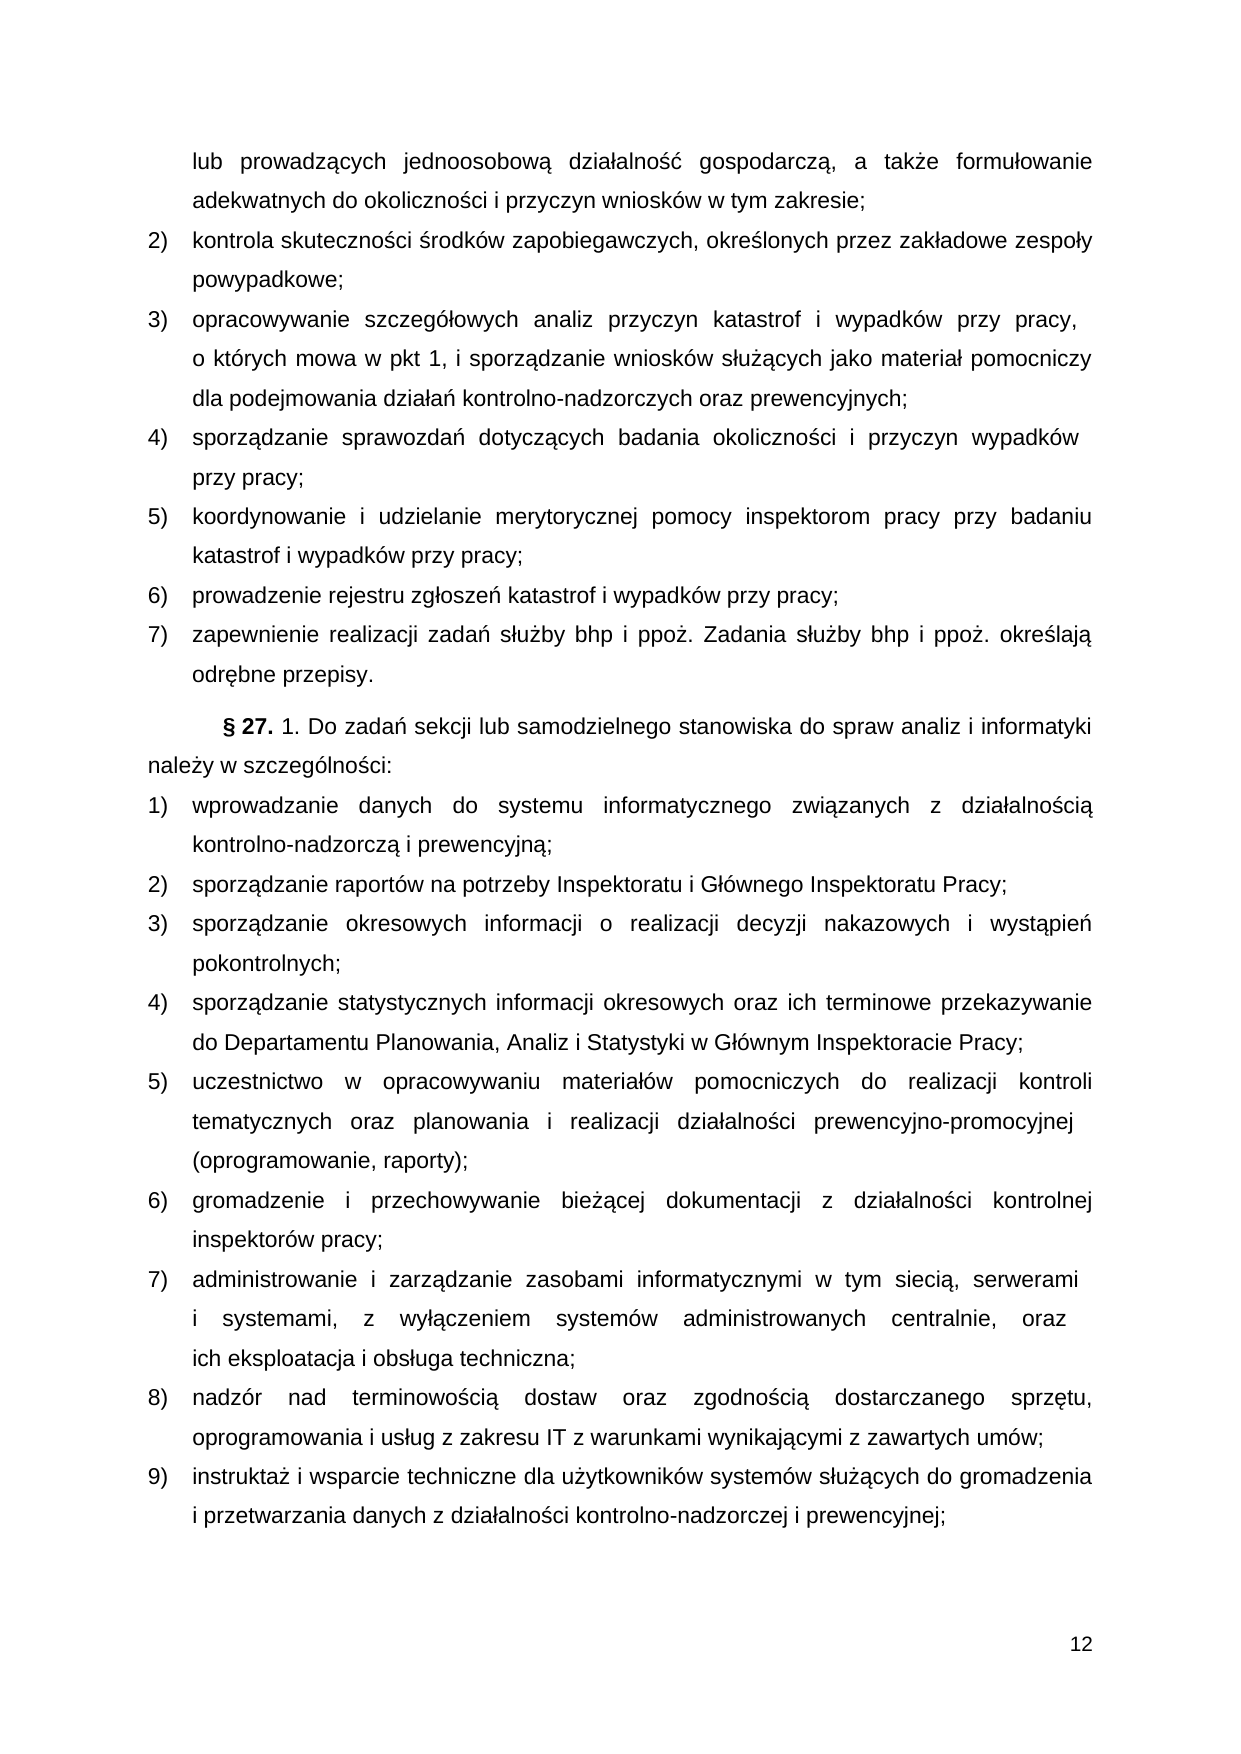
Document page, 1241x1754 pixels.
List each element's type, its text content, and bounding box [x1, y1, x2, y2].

list zapewnienie realizacji zadań służby bhp i ppoż. Zadania służby bhp i ppoż. określają odrębne przepisy. [148, 621, 1093, 687]
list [148, 148, 1093, 213]
list kontrola skuteczności środków zapobiegawczych, określonych przez zakładowe zespoły powypadkowe; [148, 227, 1093, 292]
list administrowanie i zarządzanie zasobami informatycznymi w tym siecią, serwerami i systemami, z wyłączeniem systemów administrowanych centralnie, oraz ich eksploatacja i obsługa techniczna; [148, 1266, 1093, 1371]
text § 27. 1. Do zadań sekcji lub samodzielnego stanowiska do spraw analiz i informatyki należy w szczególności: [148, 713, 1093, 779]
list koordynowanie i udzielanie merytorycznej pomocy inspektorom pracy przy badaniu katastrof i wypadków przy pracy; [148, 503, 1093, 569]
list sporządzanie sprawozdań dotyczących badania okoliczności i przyczyn wypadków przy pracy; [148, 424, 1093, 490]
list wprowadzanie danych do systemu informatycznego związanych z działalnością kontrolno-nadzorczą i prewencyjną; [148, 792, 1093, 858]
list instruktaż i wsparcie techniczne dla użytkowników systemów służących do gromadzenia i przetwarzania danych z działalności kontrolno-nadzorczej i prewencyjnej; [148, 1463, 1093, 1529]
list sporządzanie okresowych informacji o realizacji decyzji nakazowych i wystąpień pokontrolnych; [148, 910, 1093, 976]
list sporządzanie statystycznych informacji okresowych oraz ich terminowe przekazywanie do Departamentu Planowania, Analiz i Statystyki w Głównym Inspektoracie Pracy; [148, 989, 1093, 1055]
list opracowywanie szczegółowych analiz przyczyn katastrof i wypadków przy pracy, o których mowa w pkt 1, i sporządzanie wniosków służących jako materiał pomocniczy dla podejmowania działań kontrolno-nadzorczych oraz prewencyjnych; [148, 306, 1093, 411]
list gromadzenie i przechowywanie bieżącej dokumentacji z działalności kontrolnej inspektorów pracy; [148, 1187, 1093, 1252]
list prowadzenie rejestru zgłoszeń katastrof i wypadków przy pracy; [148, 582, 1093, 608]
list nadzór nad terminowością dostaw oraz zgodnością dostarczanego sprzętu, oprogramowania i usług z zakresu IT z warunkami wynikającymi z zawartych umów; [148, 1384, 1093, 1450]
list sporządzanie raportów na potrzeby Inspektoratu i Głównego Inspektoratu Pracy; [148, 871, 1093, 897]
list uczestnictwo w opracowywaniu materiałów pomocniczych do realizacji kontroli tematycznych oraz planowania i realizacji działalności prewencyjno-promocyjnej (oprogramowanie, raporty); [148, 1068, 1093, 1173]
